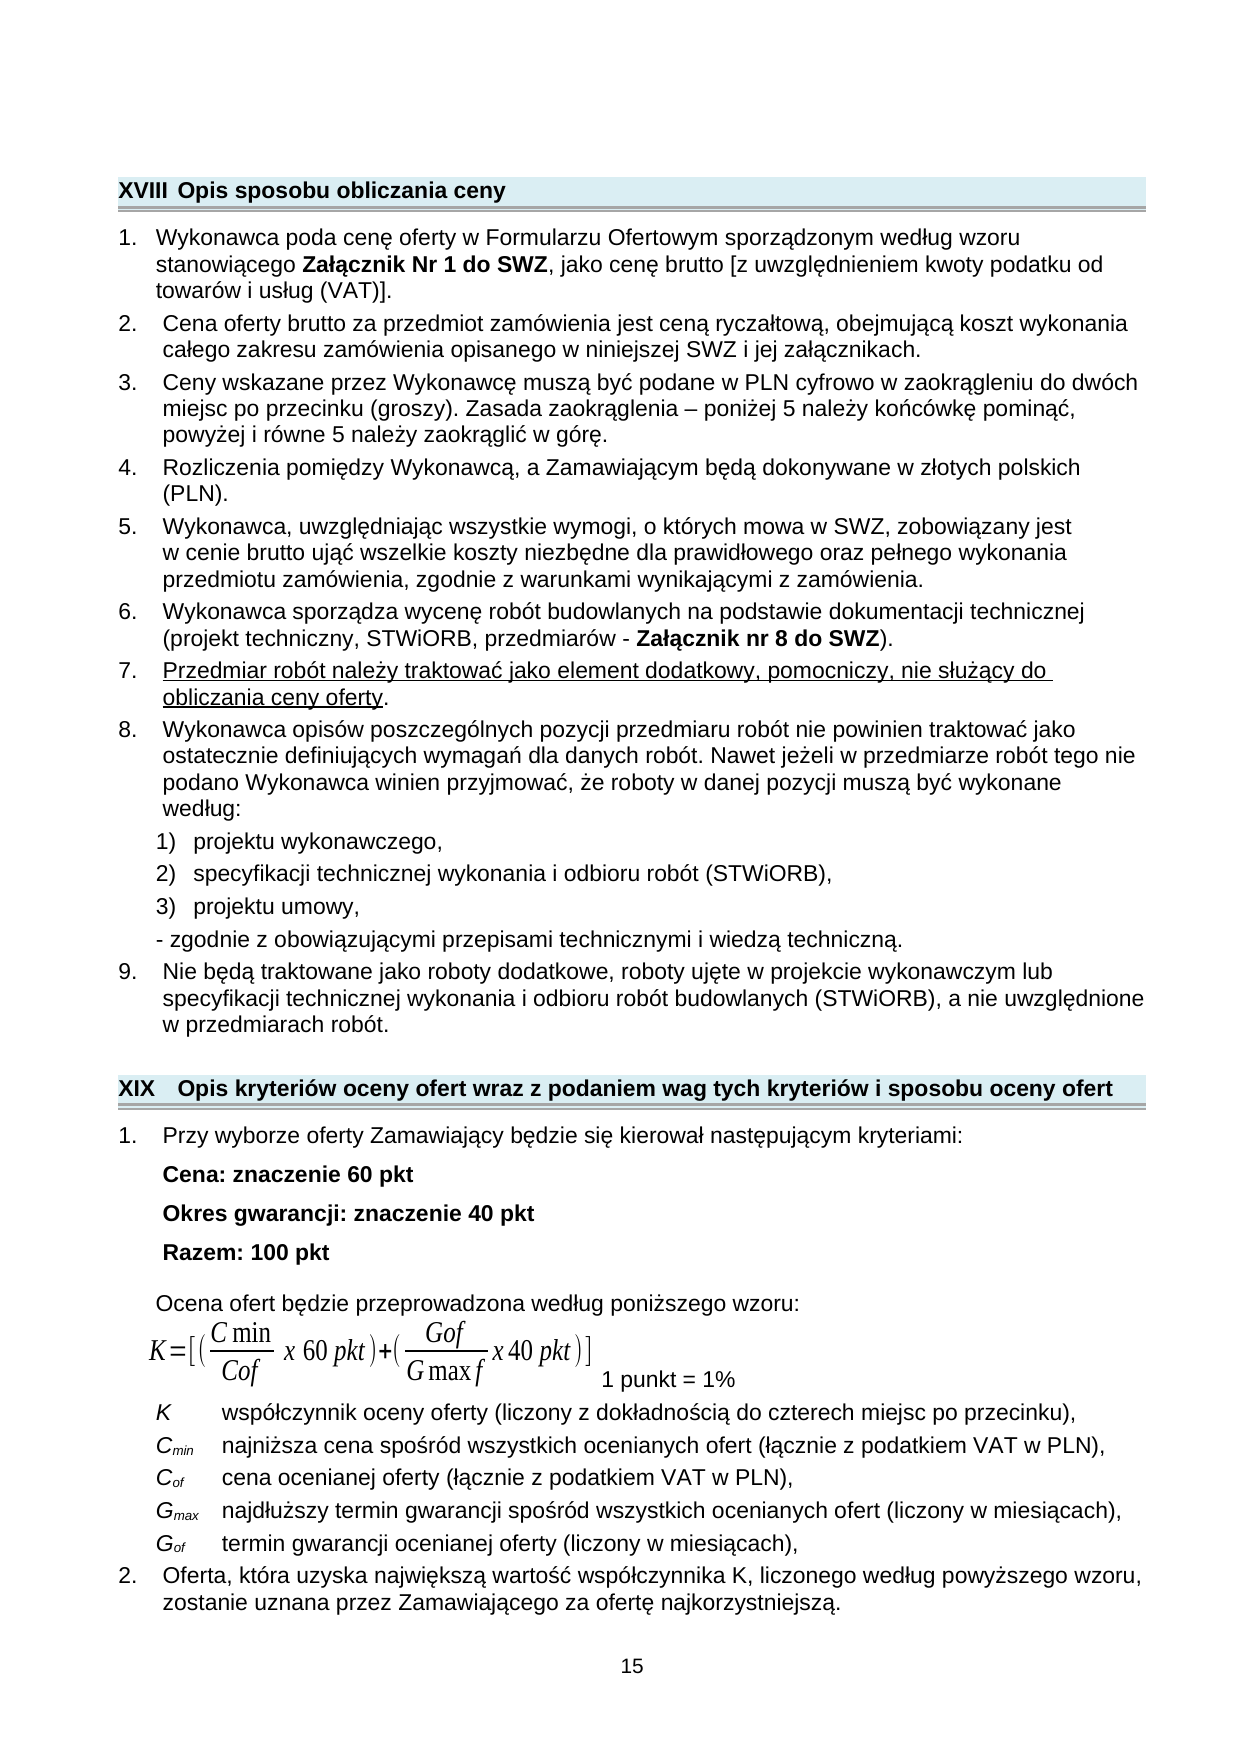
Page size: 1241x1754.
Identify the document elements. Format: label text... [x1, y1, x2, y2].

text Razem: 100 pkt [162, 1238, 1146, 1265]
text Cena: znaczenie 60 pkt [162, 1161, 1146, 1187]
list Oferta, która uzyska największą wartość współczynnika K, liczonego według powyższego wzoru, zostanie uznana przez Zamawiającego za ofertę najkorzystniejszą. [118, 1562, 1146, 1615]
list - zgodnie z obowiązującymi przepisami technicznymi i wiedzą techniczną. [156, 926, 1146, 952]
text XVIII Opis sposobu obliczania ceny [118, 177, 1146, 206]
list Wykonawca sporządza wycenę robót budowlanych na podstawie dokumentacji technicznej (projekt techniczny, STWiORB, przedmiarów - Załącznik nr 8 do SWZ). [118, 598, 1146, 651]
text K współczynnik oceny oferty (liczony z dokładnością do czterech miejsc po przecinku), [156, 1399, 1146, 1425]
text Gof termin gwarancji ocenianej oferty (liczony w miesiącach), [156, 1529, 1146, 1556]
list Nie będą traktowane jako roboty dodatkowe, roboty ujęte w projekcie wykonawczym lub specyfikacji technicznej wykonania i odbioru robót budowlanych (STWiORB), a nie uwzględnione w przedmiarach robót. [118, 958, 1146, 1037]
list Wykonawca opisów poszczególnych pozycji przedmiaru robót nie powinien traktować jako ostatecznie definiujących wymagań dla danych robót. Nawet jeżeli w przedmiarze robót tego nie podano Wykonawca winien przyjmować, że roboty w danej pozycji muszą być wykonane według: [118, 716, 1146, 822]
list Rozliczenia pomiędzy Wykonawcą, a Zamawiającym będą dokonywane w złotych polskich (PLN). [118, 454, 1146, 507]
text 1 punkt = 1% [148, 1316, 1146, 1393]
text Okres gwarancji: znaczenie 40 pkt [162, 1200, 1146, 1226]
list Cena oferty brutto za przedmiot zamówienia jest ceną ryczałtową, obejmującą koszt wykonania całego zakresu zamówienia opisanego w niniejszej SWZ i jej załącznikach. [118, 310, 1146, 362]
list Przedmiar robót należy traktować jako element dodatkowy, pomocniczy, nie służący do obliczania ceny oferty. [118, 657, 1146, 710]
list Przy wyborze oferty Zamawiający będzie się kierował następującym kryteriami: [118, 1122, 1146, 1148]
list Ceny wskazane przez Wykonawcę muszą być podane w PLN cyfrowo w zaokrągleniu do dwóch miejsc po przecinku (groszy). Zasada zaokrąglenia – poniżej 5 należy końcówkę pominąć, powyżej i równe 5 należy zaokrąglić w górę. [118, 369, 1146, 448]
text XIX Opis kryteriów oceny ofert wraz z podaniem wag tych kryteriów i sposobu oceny ofert [118, 1075, 1146, 1103]
text Cof cena ocenianej oferty (łącznie z podatkiem VAT w PLN), [156, 1464, 1146, 1491]
list projektu umowy, [156, 893, 1146, 919]
text Gmax najdłuższy termin gwarancji spośród wszystkich ocenianych ofert (liczony w miesiącach), [156, 1497, 1146, 1523]
list specyfikacji technicznej wykonania i odbioru robót (STWiORB), [156, 860, 1146, 887]
text Ocena ofert będzie przeprowadzona według poniższego wzoru: [155, 1290, 1146, 1316]
text Cmin najniższa cena spośród wszystkich ocenianych ofert (łącznie z podatkiem VAT w PLN), [156, 1432, 1146, 1458]
list Wykonawca poda cenę oferty w Formularzu Ofertowym sporządzonym według wzoru stanowiącego Załącznik Nr 1 do SWZ, jako cenę brutto [z uwzględnieniem kwoty podatku od towarów i usług (VAT)]. [118, 224, 1146, 303]
list Wykonawca, uwzględniając wszystkie wymogi, o których mowa w SWZ, zobowiązany jest w cenie brutto ująć wszelkie koszty niezbędne dla prawidłowego oraz pełnego wykonania przedmiotu zamówienia, zgodnie z warunkami wynikającymi z zamówienia. [118, 513, 1146, 592]
list projektu wykonawczego, [156, 828, 1146, 854]
